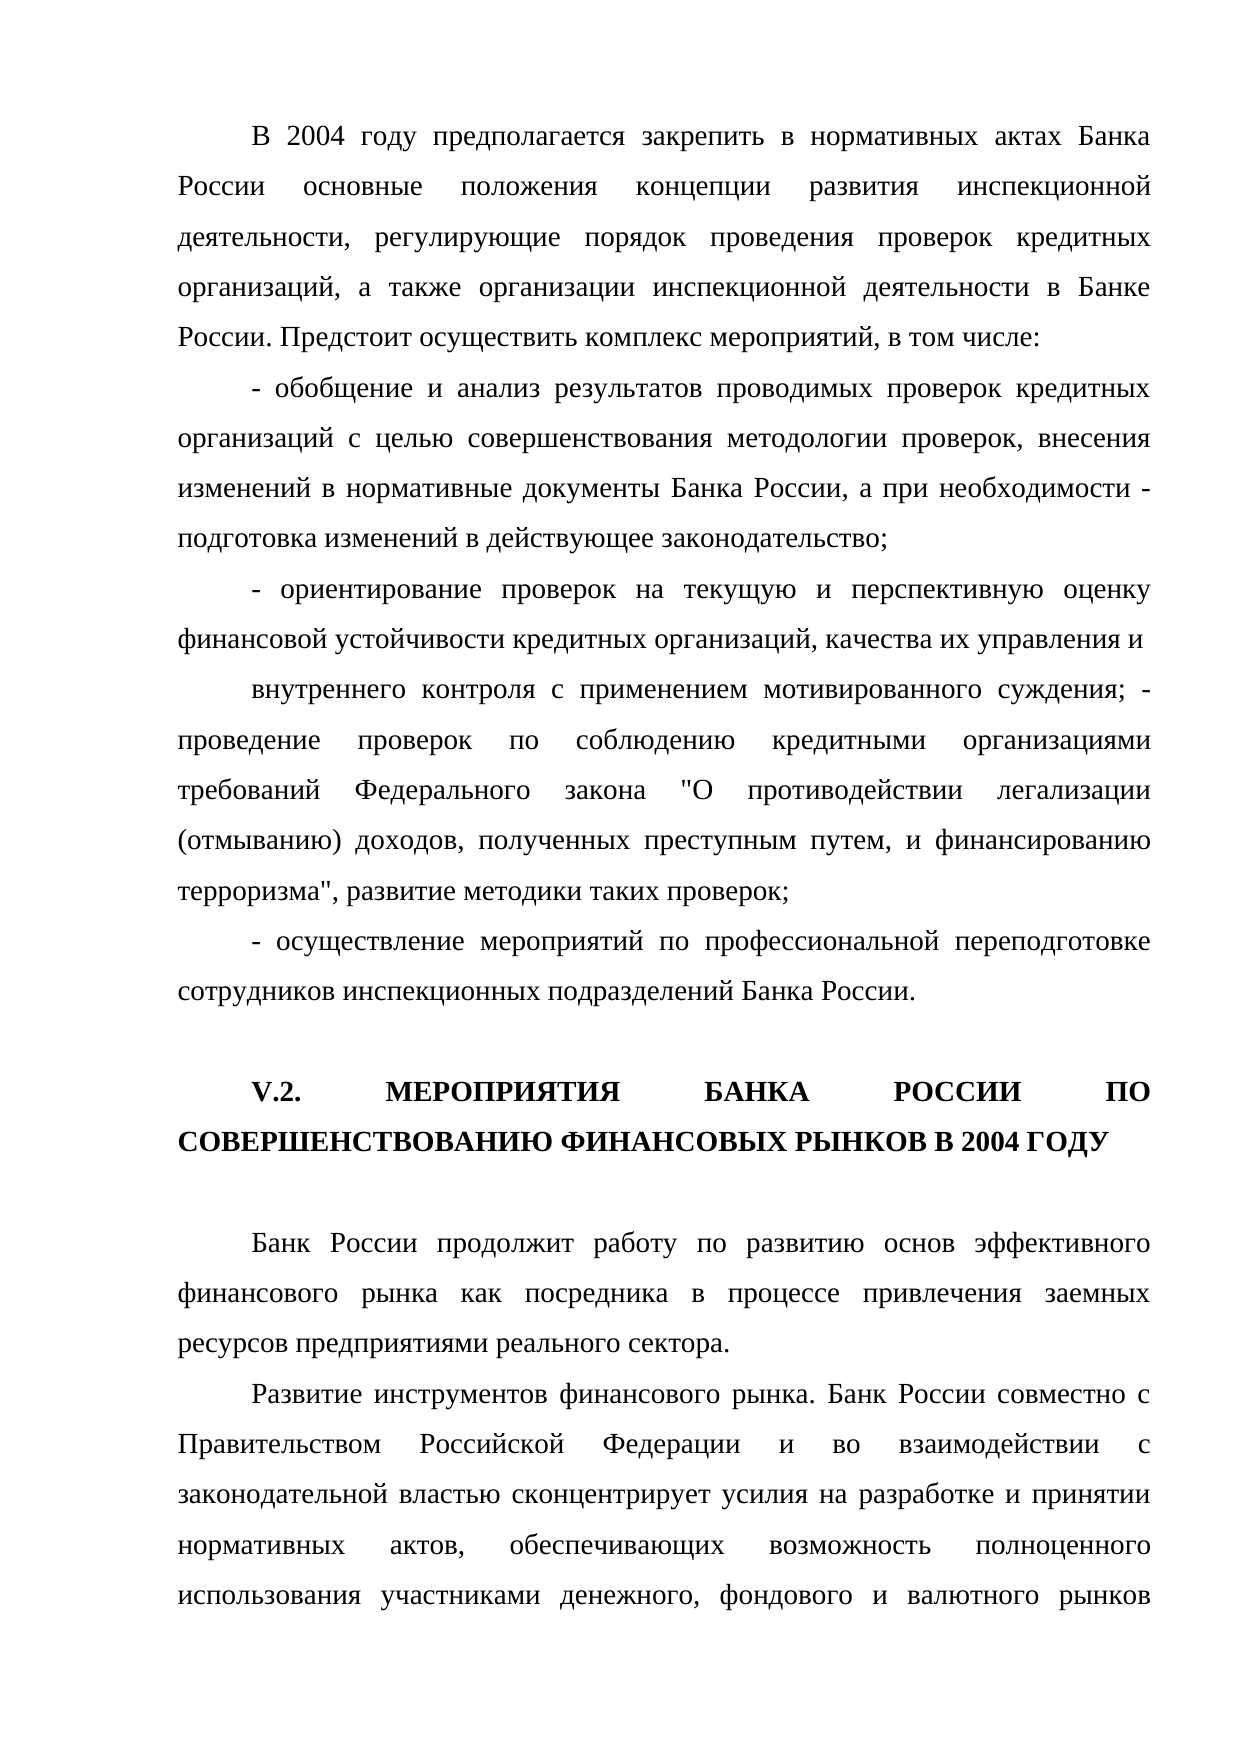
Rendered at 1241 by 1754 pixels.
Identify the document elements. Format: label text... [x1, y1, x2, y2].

text В 2004 году предполагается закрепить в нормативных актах Банка России основные положения концепции развития инспекционной деятельности, регулирующие порядок проведения проверок кредитных организаций, а также организации инспекционной деятельности в Банке России. Предстоит осуществить комплекс мероприятий, в том числе: [177, 118, 1152, 353]
text Банк России продолжит работу по развитию основ эффективного финансового рынка как посредника в процессе привлечения заемных ресурсов предприятиями реального сектора. [177, 1225, 1152, 1359]
text - обобщение и анализ результатов проводимых проверок кредитных организаций с целью совершенствования методологии проверок, внесения изменений в нормативные документы Банка России, а при необходимости - подготовка изменений в действующее законодательство; [177, 370, 1152, 554]
text внутреннего контроля с применением мотивированного суждения; - проведение проверок по соблюдению кредитными организациями требований Федерального закона "О противодействии легализации (отмыванию) доходов, полученных преступным путем, и финансированию терроризма", развитие методики таких проверок; [177, 672, 1152, 906]
text - ориентирование проверок на текущую и перспективную оценку финансовой устойчивости кредитных организаций, качества их управления и [177, 571, 1152, 655]
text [177, 1376, 1152, 1611]
text V.2. МЕРОПРИЯТИЯ БАНКА РОССИИ ПО СОВЕРШЕНСТВОВАНИЮ ФИНАНСОВЫХ РЫНКОВ В 2004 ГОДУ [177, 1074, 1152, 1158]
text - осуществление мероприятий по профессиональной переподготовке сотрудников инспекционных подразделений Банка России. [177, 923, 1152, 1007]
